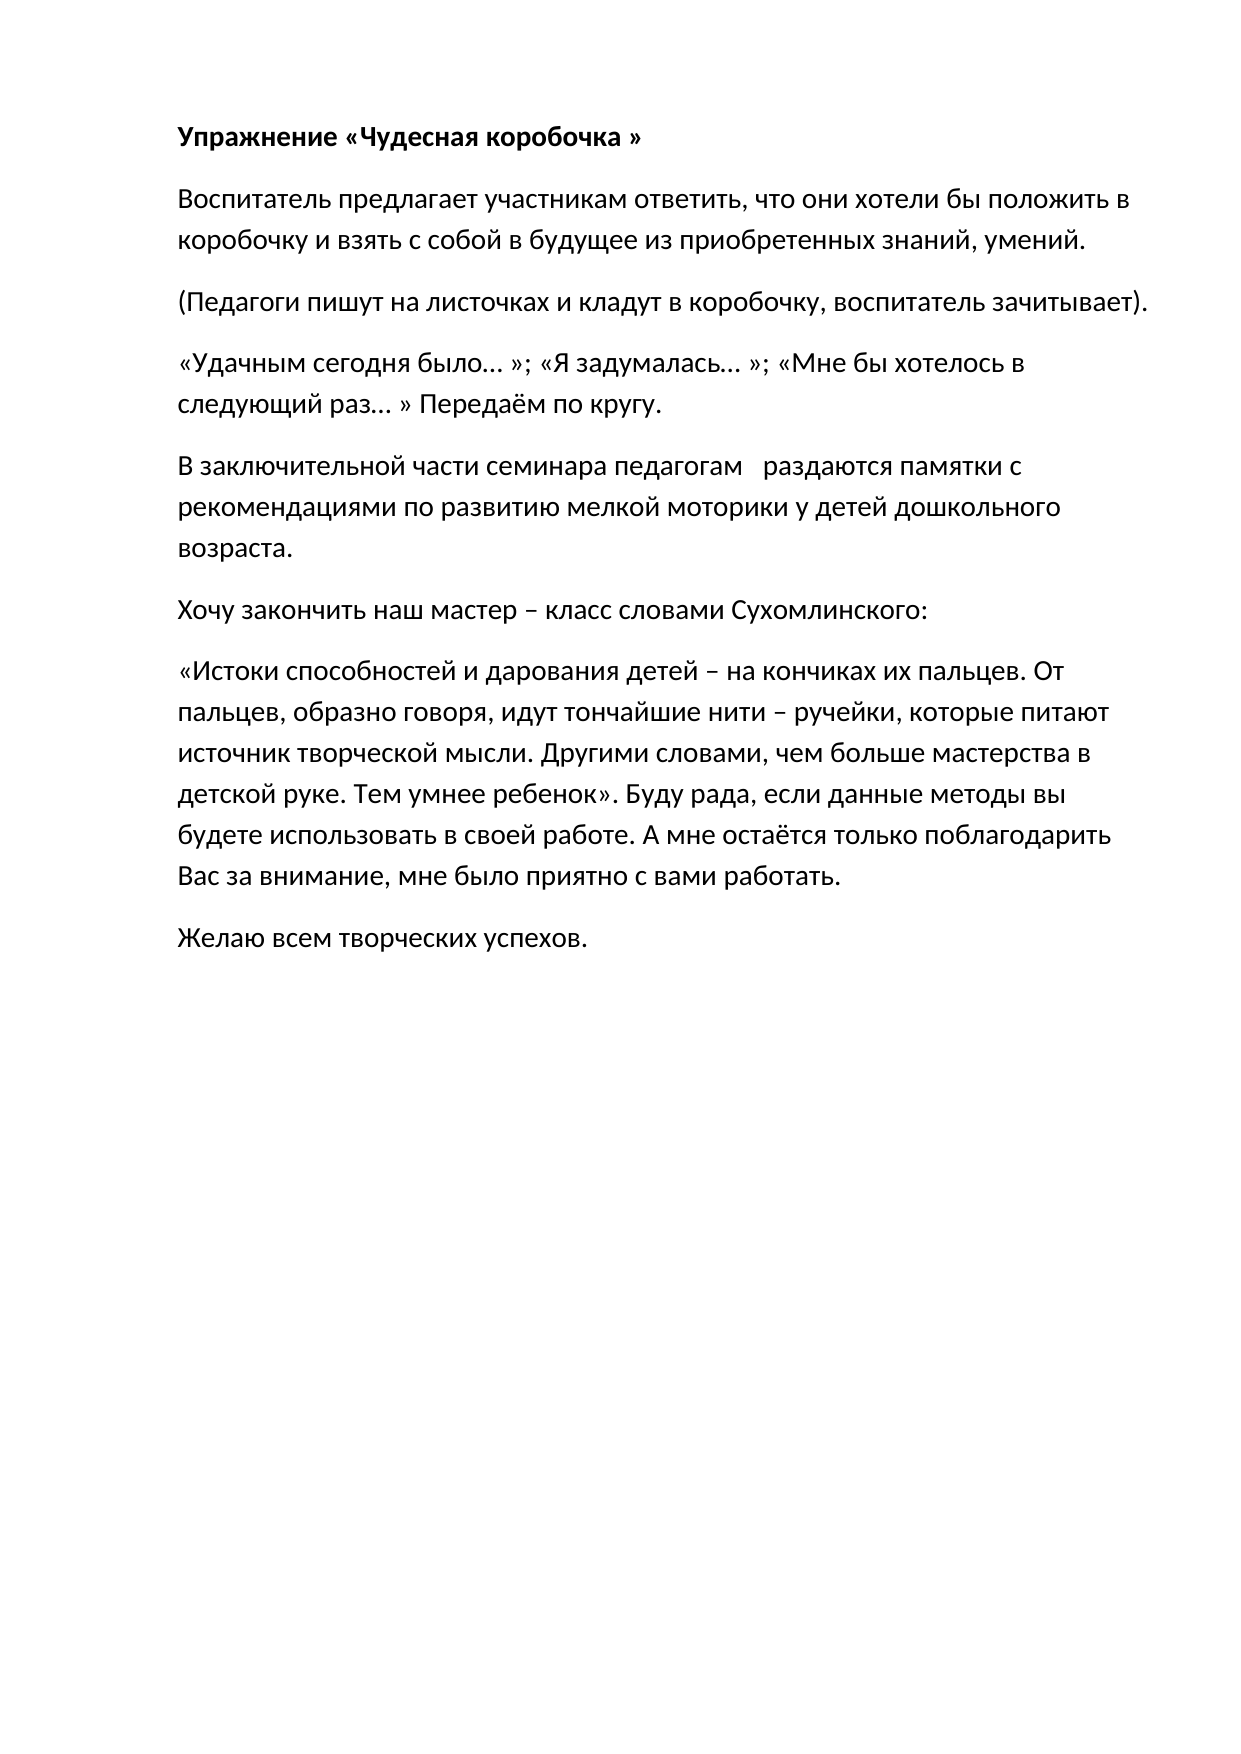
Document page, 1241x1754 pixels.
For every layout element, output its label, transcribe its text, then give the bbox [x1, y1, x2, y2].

text Хочу закончить наш мастер – класс словами Сухомлинского: [177, 591, 1152, 626]
text В заключительной части семинара педагогам раздаются памятки с рекомендациями по развитию мелкой моторики у детей дошкольного возраста. [177, 447, 1152, 564]
text Воспитатель предлагает участникам ответить, что они хотели бы положить в коробочку и взять с собой в будущее из приобретенных знаний, умений. [177, 180, 1152, 256]
text Упражнение «Чудесная коробочка » [177, 118, 1152, 154]
text «Истоки способностей и дарования детей – на кончиках их пальцев. От пальцев, образно говоря, идут тончайшие нити – ручейки, которые питают источник творческой мысли. Другими словами, чем больше мастерства в детской руке. Тем умнее ребенок». Буду рада, если данные методы вы будете использовать в своей работе. А мне остаётся только поблагодарить Вас за внимание, мне было приятно с вами работать. [177, 652, 1152, 893]
text (Педагоги пишут на листочках и кладут в коробочку, воспитатель зачитывает). [177, 283, 1152, 318]
text Желаю всем творческих успехов. [177, 919, 1152, 954]
text «Удачным сегодня было… »; «Я задумалась… »; «Мне бы хотелось в следующий раз… » Передаём по кругу. [177, 344, 1152, 421]
